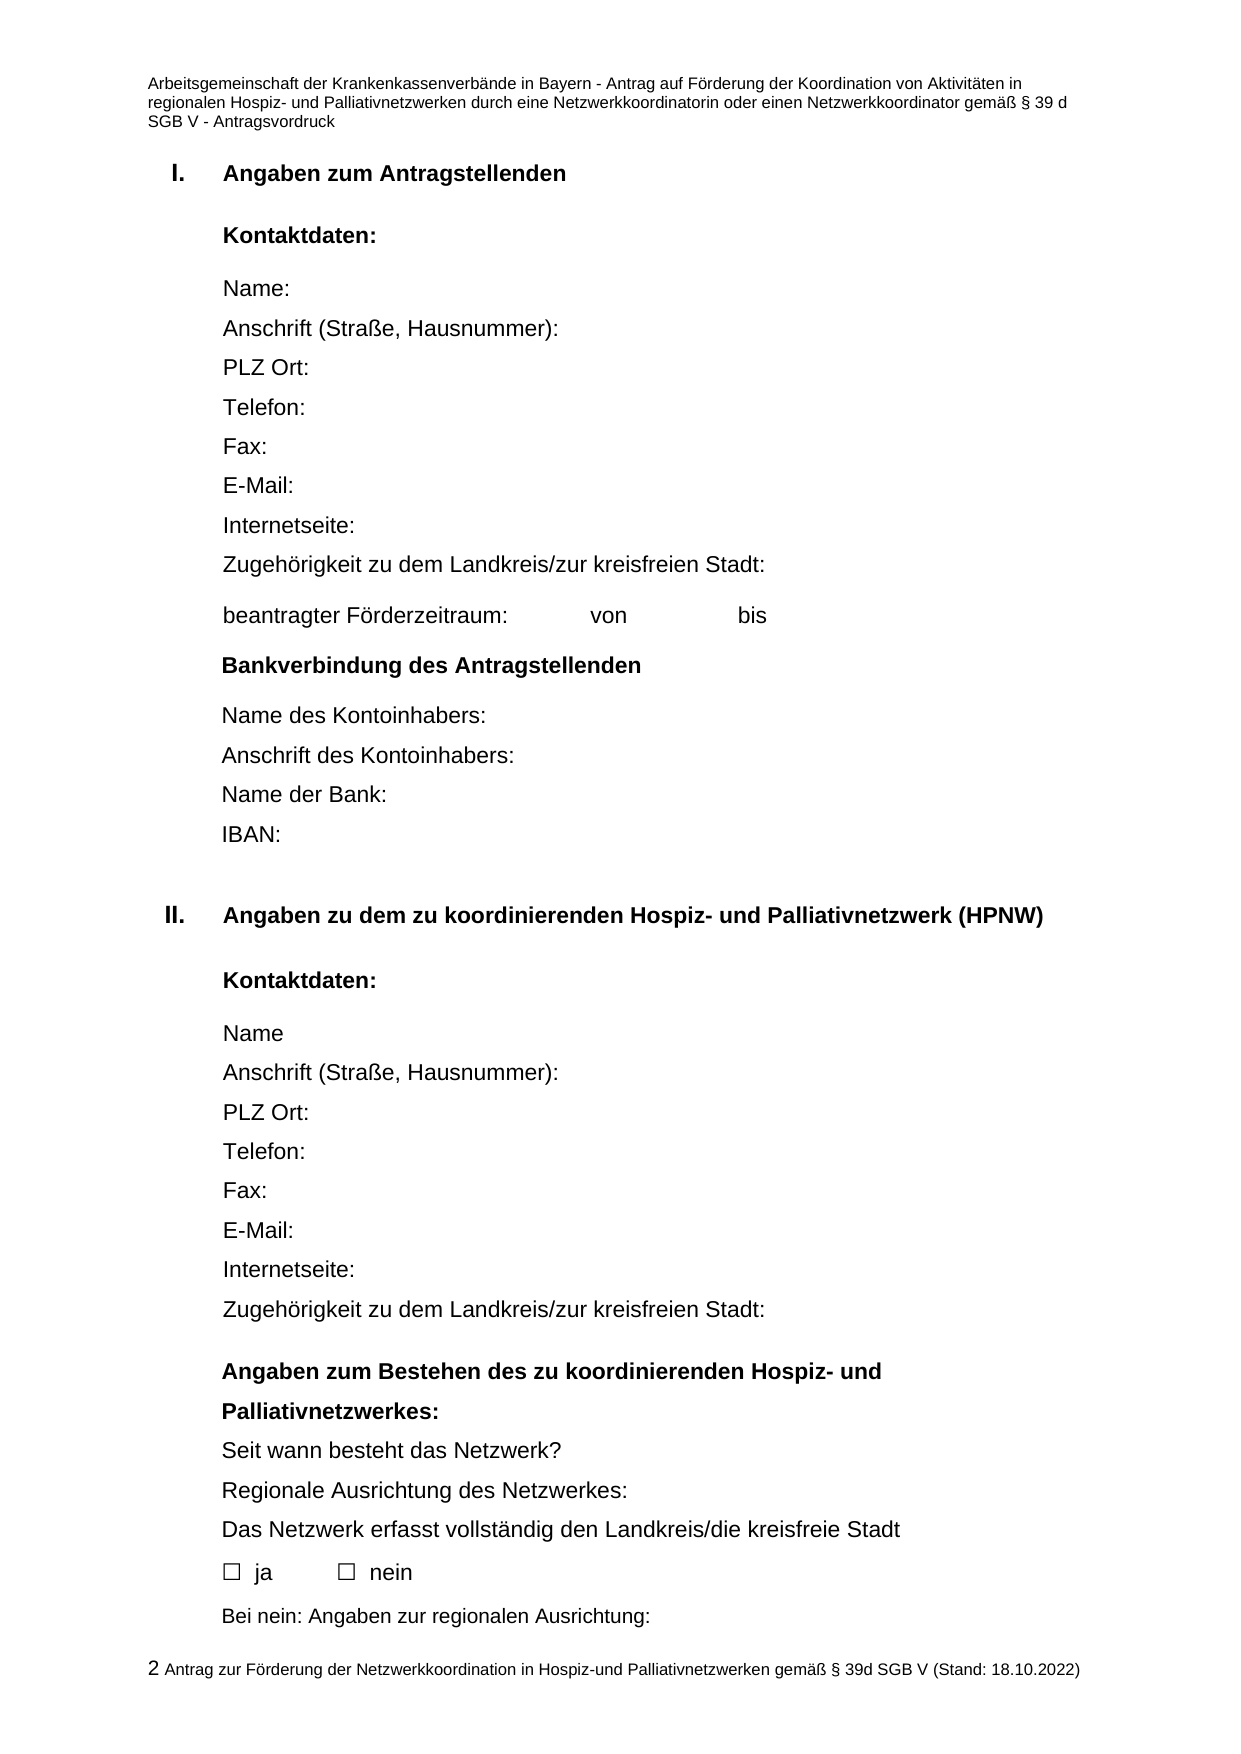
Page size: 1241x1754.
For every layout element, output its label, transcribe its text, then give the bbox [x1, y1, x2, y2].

list Telefon: [223, 1138, 1093, 1164]
list Angaben zum Antragstellenden [185, 158, 1093, 186]
list Kontaktdaten: [223, 222, 1093, 249]
text Palliativnetzwerkes: [148, 1398, 1093, 1424]
text Bei nein: Angaben zur regionalen Ausrichtung: [221, 1602, 1093, 1629]
list PLZ Ort: [223, 354, 1093, 380]
text Angaben zum Bestehen des zu koordinierenden Hospiz- und [148, 1358, 1093, 1384]
list Angaben zu dem zu koordinierenden Hospiz- und Palliativnetzwerk (HPNW) [185, 900, 1093, 928]
list Fax: [223, 1177, 1093, 1204]
list Fax: [223, 433, 1093, 459]
list Name [223, 1019, 1093, 1046]
list Internetseite: [223, 1256, 1093, 1283]
list PLZ Ort: [223, 1098, 1093, 1125]
text IBAN: [148, 821, 1093, 847]
list Zugehörigkeit zu dem Landkreis/zur kreisfreien Stadt: [223, 551, 1093, 578]
list E-Mail: [223, 472, 1093, 499]
text Anschrift des Kontoinhabers: [148, 742, 1093, 768]
text Regionale Ausrichtung des Netzwerkes: [221, 1477, 1093, 1503]
text ja nein [221, 1556, 1093, 1587]
list Anschrift (Straße, Hausnummer): [223, 314, 1093, 341]
text Bankverbindung des Antragstellenden [148, 652, 1093, 678]
list Kontaktdaten: [223, 967, 1093, 993]
list beantragter Förderzeitraum: von bis [223, 602, 1093, 628]
text Das Netzwerk erfasst vollständig den Landkreis/die kreisfreie Stadt [221, 1516, 1093, 1542]
list Internetseite: [223, 512, 1093, 538]
list Name: [223, 275, 1093, 301]
list E-Mail: [223, 1217, 1093, 1243]
list Telefon: [223, 393, 1093, 420]
text Name des Kontoinhabers: [148, 702, 1093, 729]
text Seit wann besteht das Netzwerk? [221, 1437, 1093, 1463]
text Name der Bank: [148, 781, 1093, 808]
list Anschrift (Straße, Hausnummer): [223, 1059, 1093, 1085]
list Zugehörigkeit zu dem Landkreis/zur kreisfreien Stadt: [223, 1296, 1093, 1322]
